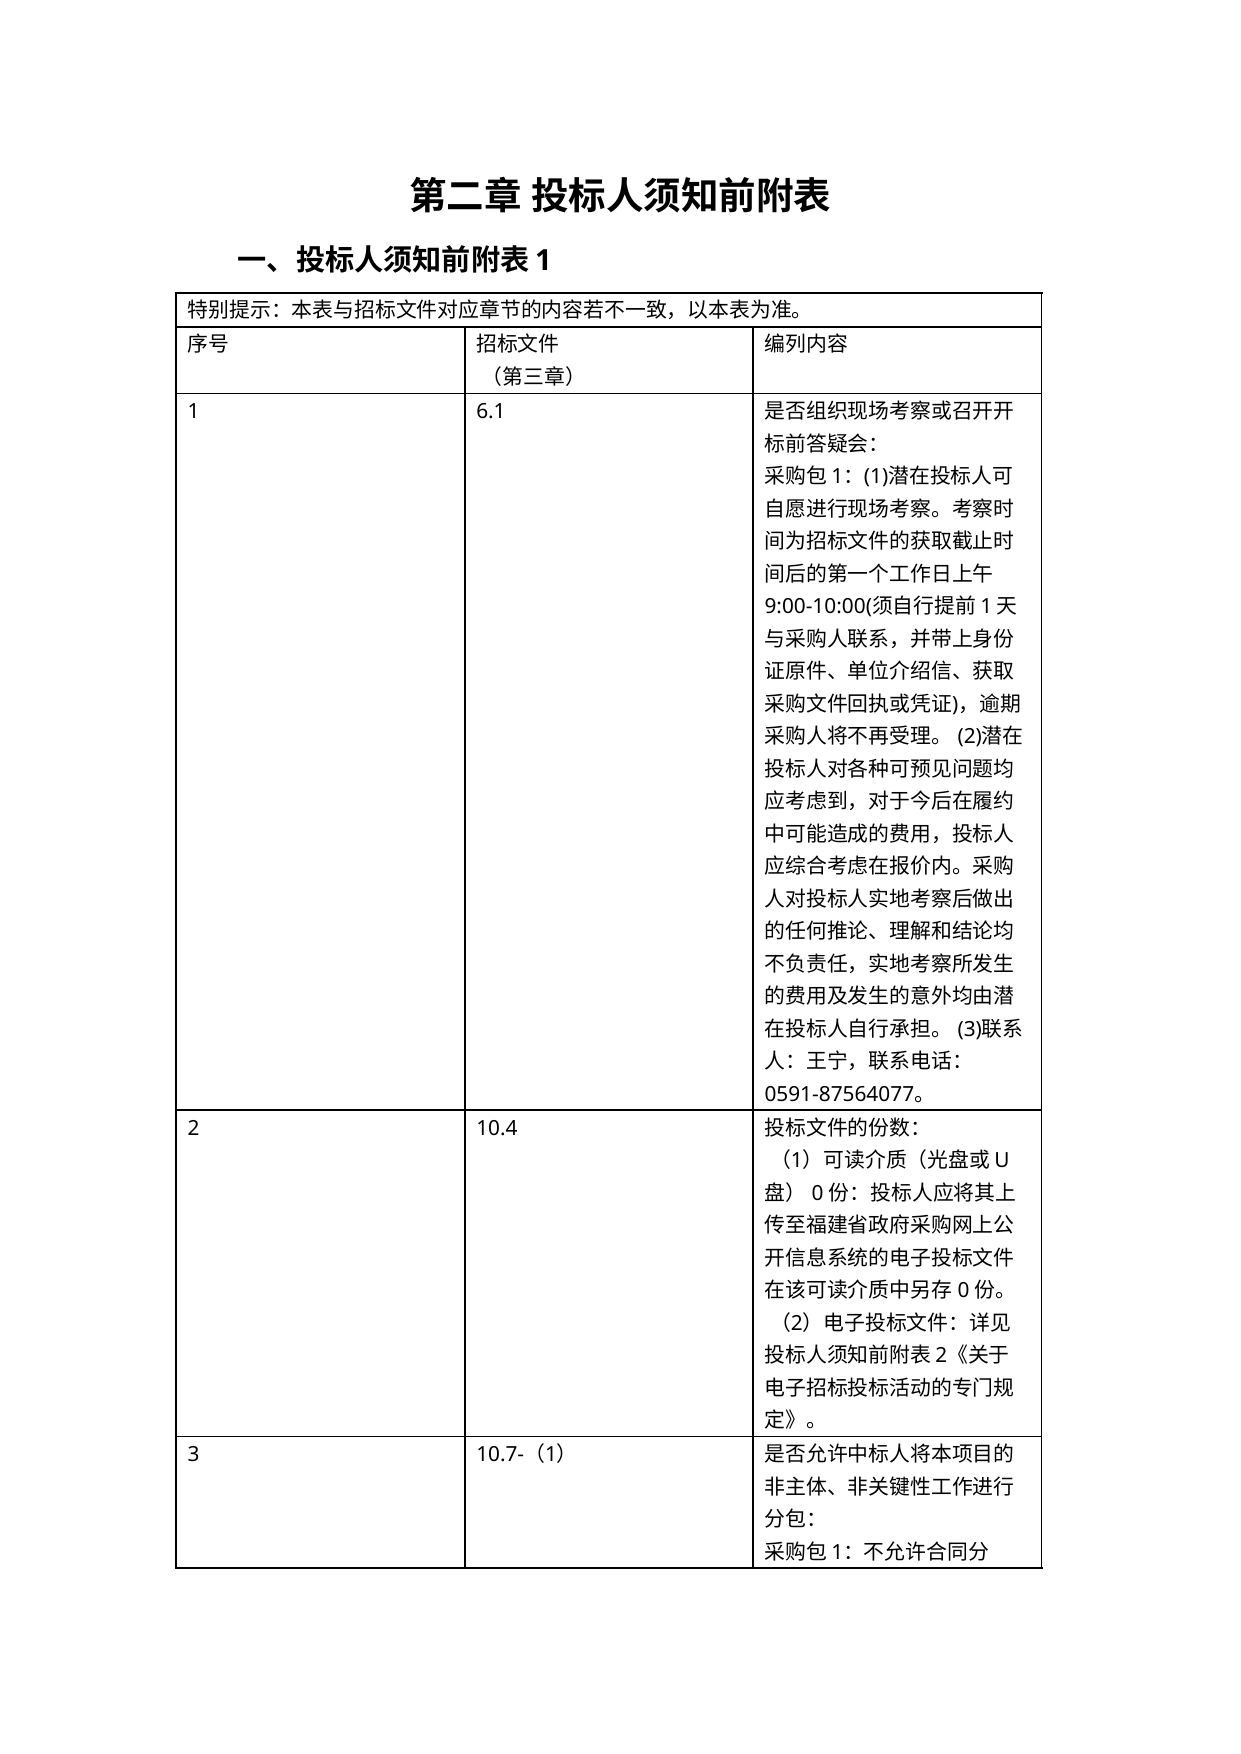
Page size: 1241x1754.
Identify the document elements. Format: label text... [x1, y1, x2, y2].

table_cell 2 [177, 1111, 464, 1436]
table_cell 6.1 [466, 394, 752, 1109]
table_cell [754, 1437, 1041, 1567]
table_cell 1 [177, 394, 464, 1109]
text 一、投标人须知前附表1 [187, 227, 1053, 292]
table_cell 招标文件 （第三章） [466, 328, 752, 393]
table_header 特别提示：本表与招标文件对应章节的内容若不一致，以本表为准。 [177, 294, 1041, 326]
table_cell 10.4 [466, 1111, 752, 1436]
table_cell 序号 [177, 328, 464, 393]
text 第二章 投标人须知前附表 [187, 162, 1053, 227]
table_cell 编列内容 [754, 328, 1041, 393]
table_cell 投标文件的份数： （1）可读介质（光盘或U盘） 0 份：投标人应将其上传至福建省政府采购网上公开信息系统的电子投标文件在该可读介质中另存 0 份。 （2）电子投标文件：详见投标人须知前附表2《关于电子招标投标活动的专门规定》。 [754, 1111, 1041, 1436]
table_cell 是否组织现场考察或召开开标前答疑会： 采购包1：(1)潜在投标人可自愿进行现场考察。考察时间为招标文件的获取截止时间后的第一个工作日上午9:00-10:00(须自行提前1天与采购人联系，并带上身份证原件、单位介绍信、获取采购文件回执或凭证)，逾期采购人将不再受理。 (2)潜在投标人对各种可预见问题均应考虑到，对于今后在履约中可能造成的费用，投标人应综合考虑在报价内。采购人对投标人实地考察后做出的任何推论、理解和结论均不负责任，实地考察所发生的费用及发生的意外均由潜在投标人自行承担。 (3)联系人：王宁，联系电话： 0591-87564077。 [754, 394, 1041, 1109]
table_cell 3 [177, 1437, 464, 1567]
table_cell 10.7-（1） [466, 1437, 752, 1567]
